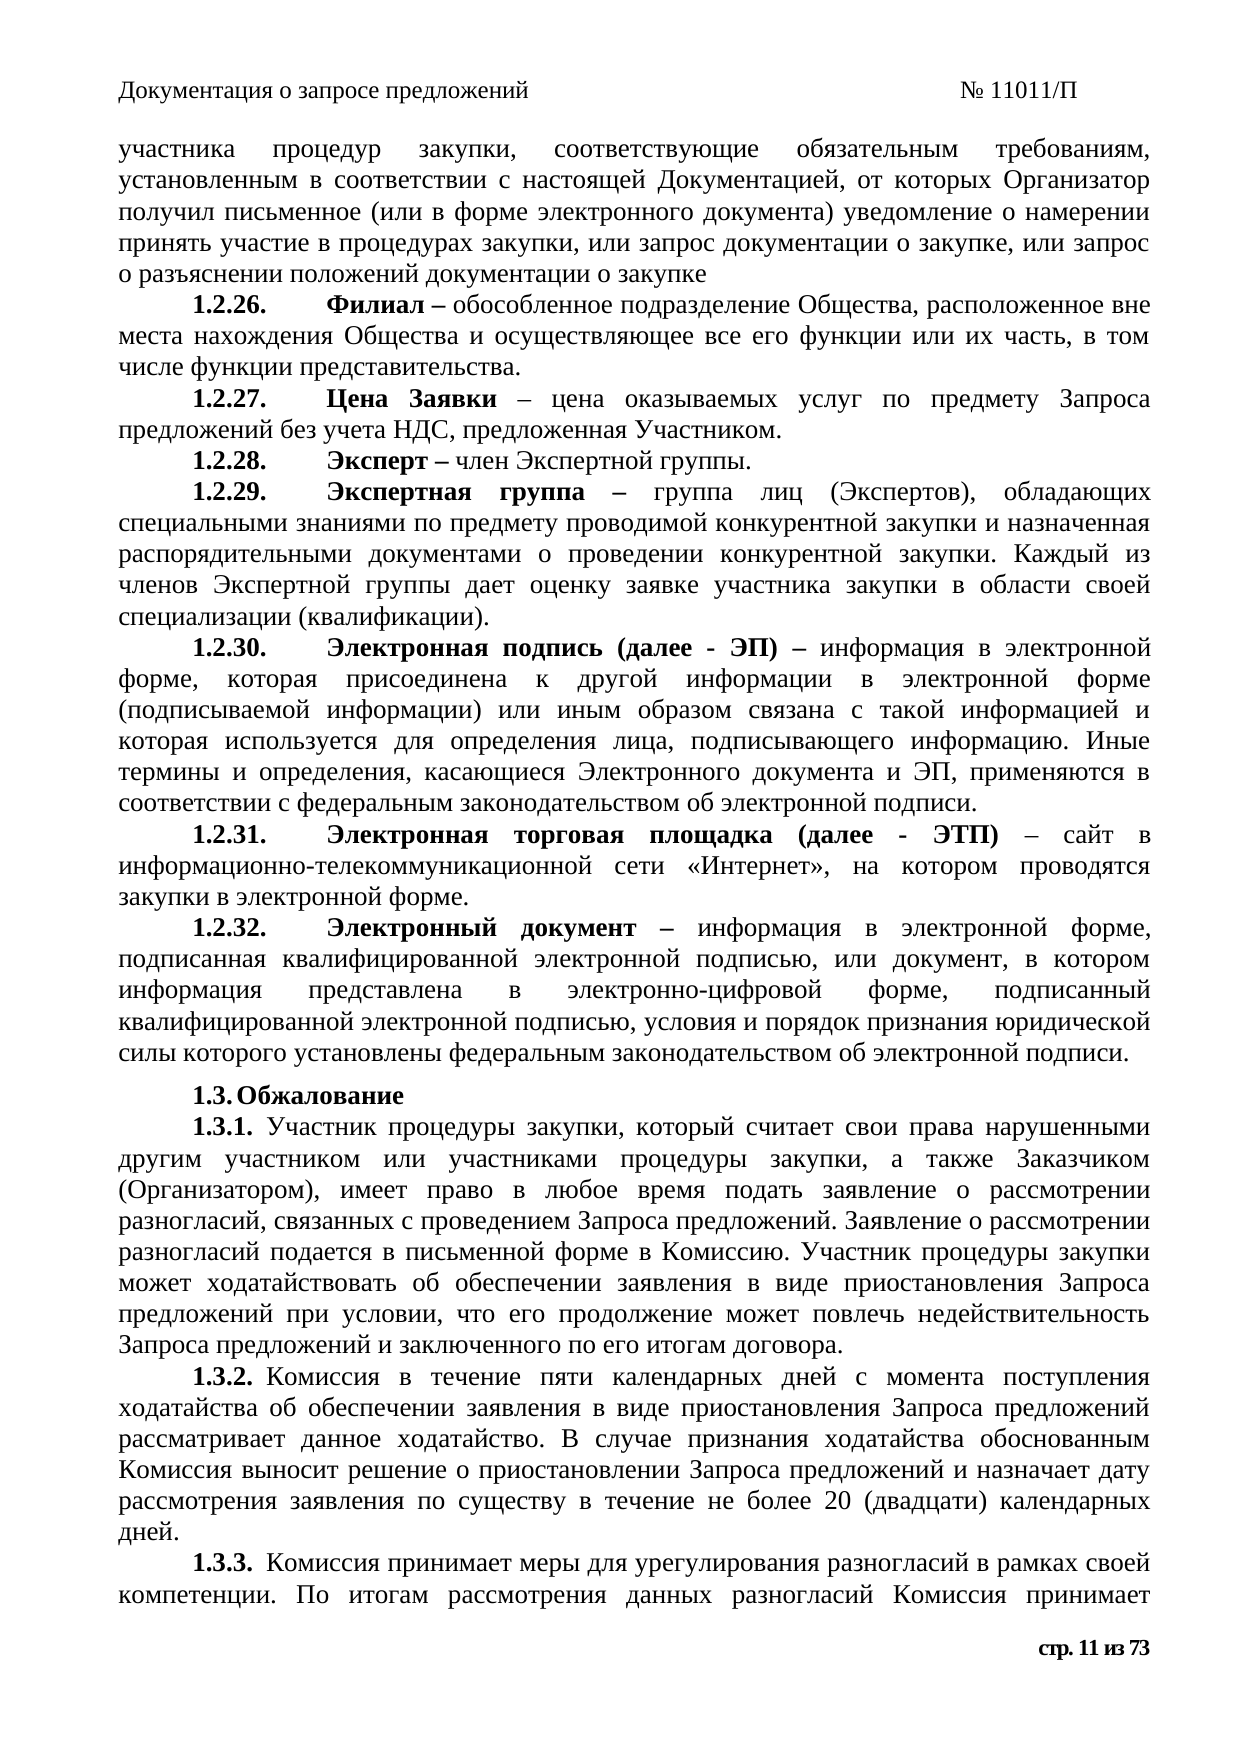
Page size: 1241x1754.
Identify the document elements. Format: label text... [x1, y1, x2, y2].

text Комиссия в течение пяти календарных дней с момента поступления ходатайства об обеспечении заявления в виде приостановления Запроса предложений рассматривает данное ходатайство. В случае признания ходатайства обоснованным Комиссия выносит решение о приостановлении Запроса предложений и назначает дату рассмотрения заявления по существу в течение не более 20 (двадцати) календарных дней. [118, 1360, 1152, 1547]
text Филиал – обособленное подразделение Общества, расположенное вне места нахождения Общества и осуществляющее все его функции или их часть, в том числе функции представительства. [118, 288, 1152, 382]
text Эксперт – член Экспертной группы. [118, 444, 1152, 475]
text Электронный документ – информация в электронной форме, подписанная квалифицированной электронной подписью, или документ, в котором информация представлена в электронно-цифровой форме, подписанный квалифицированной электронной подписью, условия и порядок признания юридической силы которого установлены федеральным законодательством об электронной подписи. [118, 911, 1152, 1067]
text Электронная подпись (далее - ЭП) – информация в электронной форме, которая присоединена к другой информации в электронной форме (подписываемой информации) или иным образом связана с такой информацией и которая используется для определения лица, подписывающего информацию. Иные термины и определения, касающиеся Электронного документа и ЭП, применяются в соответствии с федеральным законодательством об электронной подписи. [118, 631, 1152, 818]
text Цена Заявки – цена оказываемых услуг по предмету Запроса предложений без учета НДС, предложенная Участником. [118, 382, 1152, 444]
text Участник процедуры закупки, который считает свои права нарушенными другим участником или участниками процедуры закупки, а также Заказчиком (Организатором), имеет право в любое время подать заявление о рассмотрении разногласий, связанных с проведением Запроса предложений. Заявление о рассмотрении разногласий подается в письменной форме в Комиссию. Участник процедуры закупки может ходатайствовать об обеспечении заявления в виде приостановления Запроса предложений при условии, что его продолжение может повлечь недействительность Запроса предложений и заключенного по его итогам договора. [118, 1111, 1152, 1360]
text Электронная торговая площадка (далее - ЭТП) – сайт в информационно-телекоммуникационной сети «Интернет», на котором проводятся закупки в электронной форме. [118, 818, 1152, 911]
text Обжалование [118, 1079, 1152, 1111]
text Экспертная группа – группа лиц (Экспертов), обладающих специальными знаниями по предмету проводимой конкурентной закупки и назначенная распорядительными документами о проведении конкурентной закупки. Каждый из членов Экспертной группы дает оценку заявке участника закупки в области своей специализации (квалификации). [118, 475, 1152, 631]
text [118, 132, 1152, 288]
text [118, 1547, 1152, 1609]
